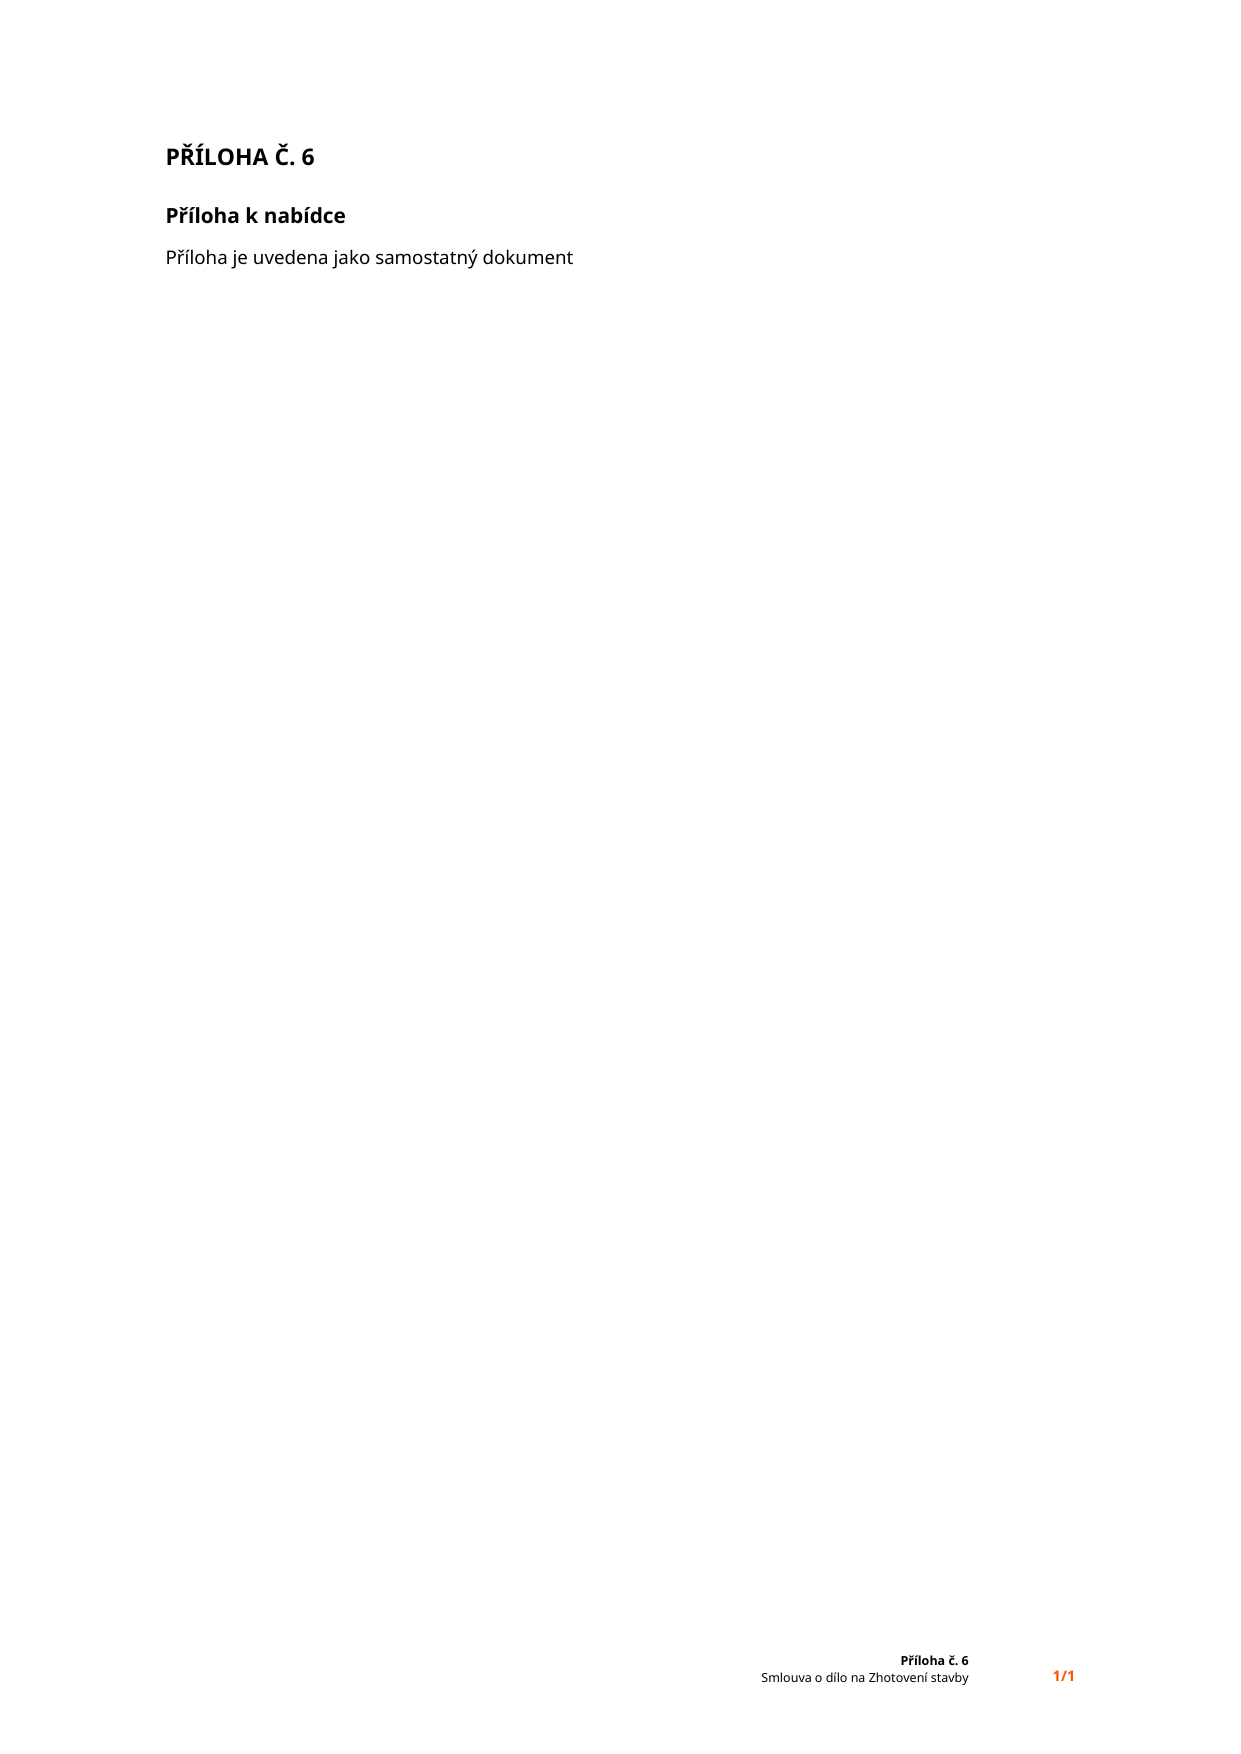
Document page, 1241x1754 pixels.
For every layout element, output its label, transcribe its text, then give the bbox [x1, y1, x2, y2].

text Příloha č. 6 [165, 141, 1075, 173]
text Příloha je uvedena jako samostatný dokument [165, 244, 1075, 270]
text Příloha k nabídce [165, 201, 1075, 229]
